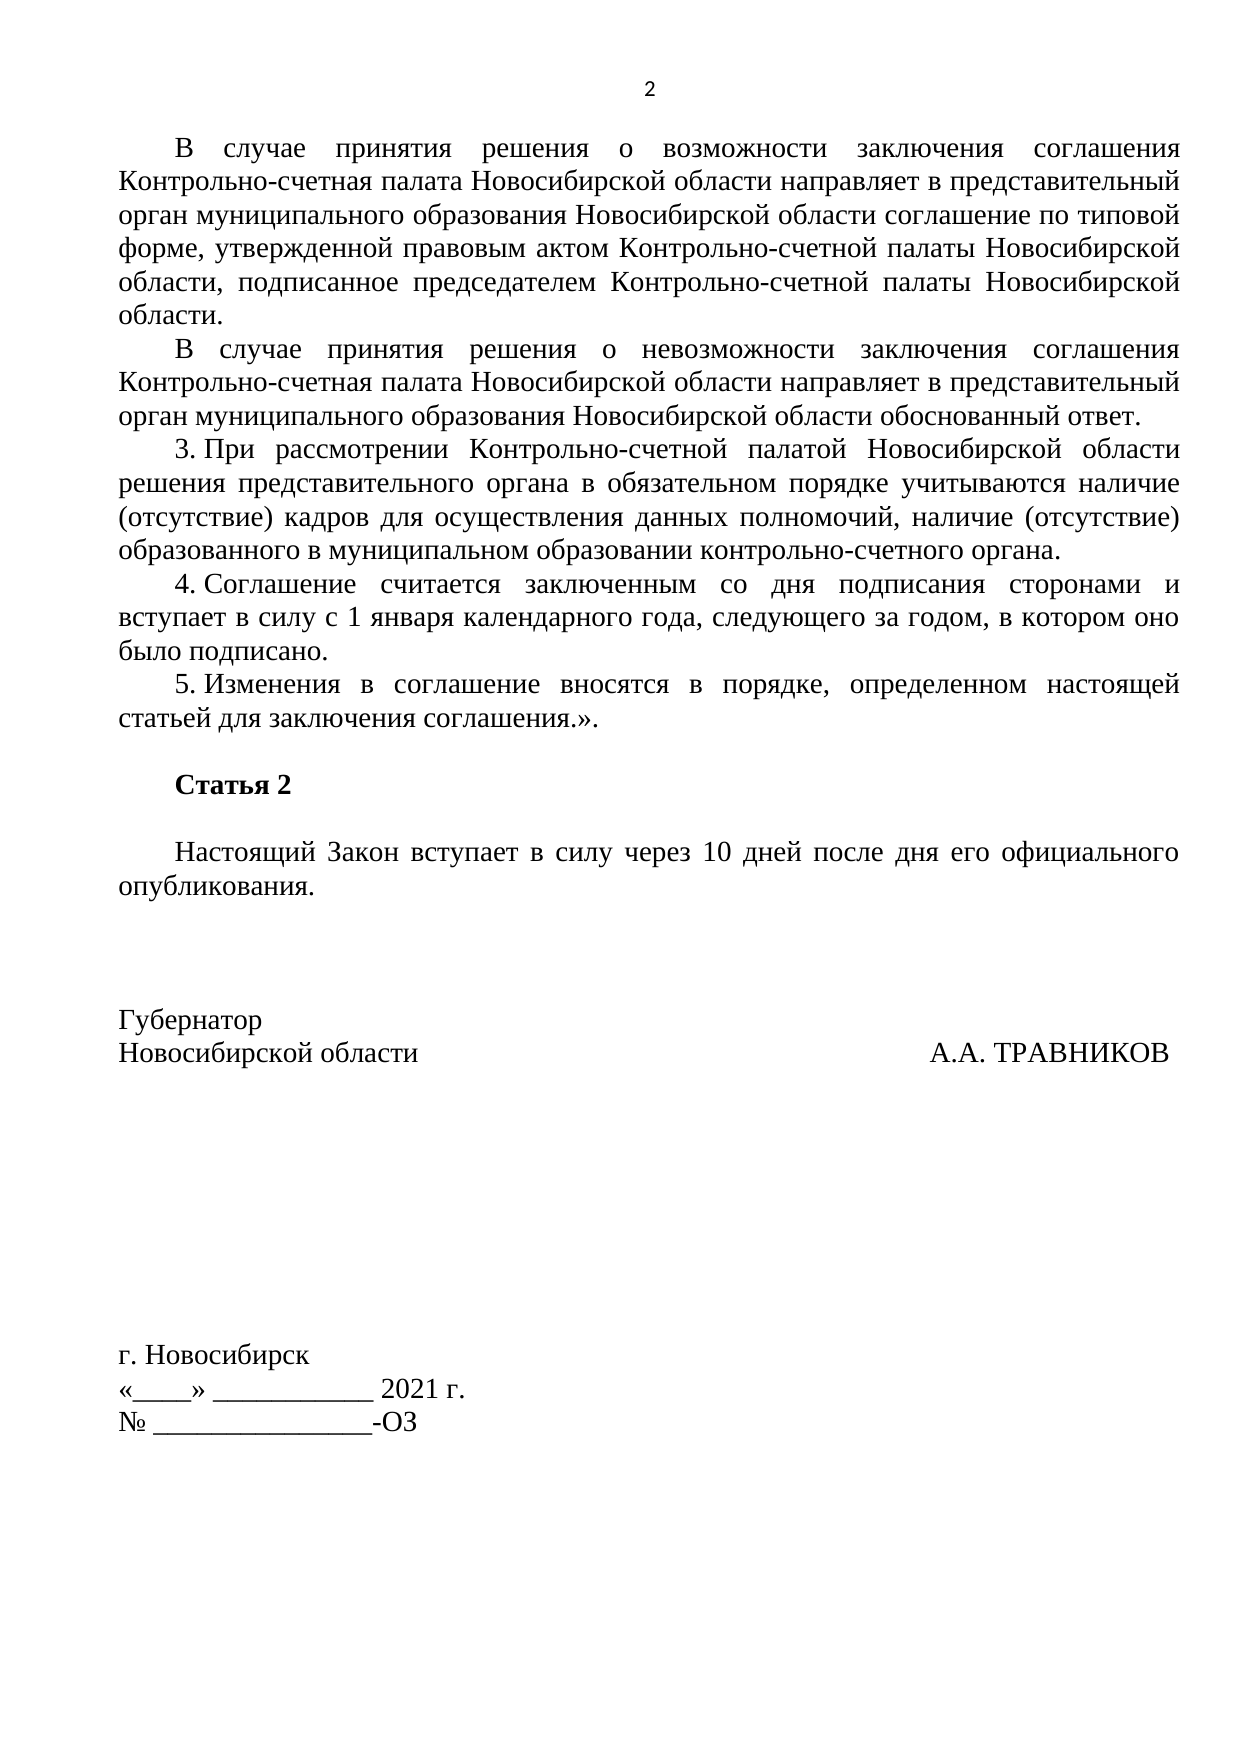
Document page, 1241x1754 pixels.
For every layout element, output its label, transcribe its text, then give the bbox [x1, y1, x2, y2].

text № _______________-ОЗ [118, 1404, 1181, 1438]
text «____» ___________ 2021 г. [118, 1371, 1181, 1404]
text 4. Соглашение считается заключенным со дня подписания сторонами и вступает в силу с 1 января календарного года, следующего за годом, в котором оно было подписано. [118, 566, 1181, 666]
text Настоящий Закон вступает в силу через 10 дней после дня его официального опубликования. [118, 834, 1181, 901]
text В случае принятия решения о невозможности заключения соглашения Контрольно-счетная палата Новосибирской области направляет в представительный орган муниципального образования Новосибирской области обоснованный ответ. [118, 331, 1181, 432]
text Новосибирской области А.А. ТРАВНИКОВ [118, 1035, 1181, 1069]
text Губернатор [118, 1002, 1181, 1035]
text 5. Изменения в соглашение вносятся в порядке, определенном настоящей статьей для заключения соглашения.». [118, 666, 1181, 733]
text г. Новосибирск [118, 1337, 1181, 1371]
text В случае принятия решения о возможности заключения соглашения Контрольно-счетная палата Новосибирской области направляет в представительный орган муниципального образования Новосибирской области соглашение по типовой форме, утвержденной правовым актом Контрольно-счетной палаты Новосибирской области, подписанное председателем Контрольно-счетной палаты Новосибирской области. [118, 130, 1181, 331]
title Статья 2 [118, 767, 1181, 801]
text 3. При рассмотрении Контрольно-счетной палатой Новосибирской области решения представительного органа в обязательном порядке учитываются наличие (отсутствие) кадров для осуществления данных полномочий, наличие (отсутствие) образованного в муниципальном образовании контрольно-счетного органа. [118, 432, 1181, 566]
